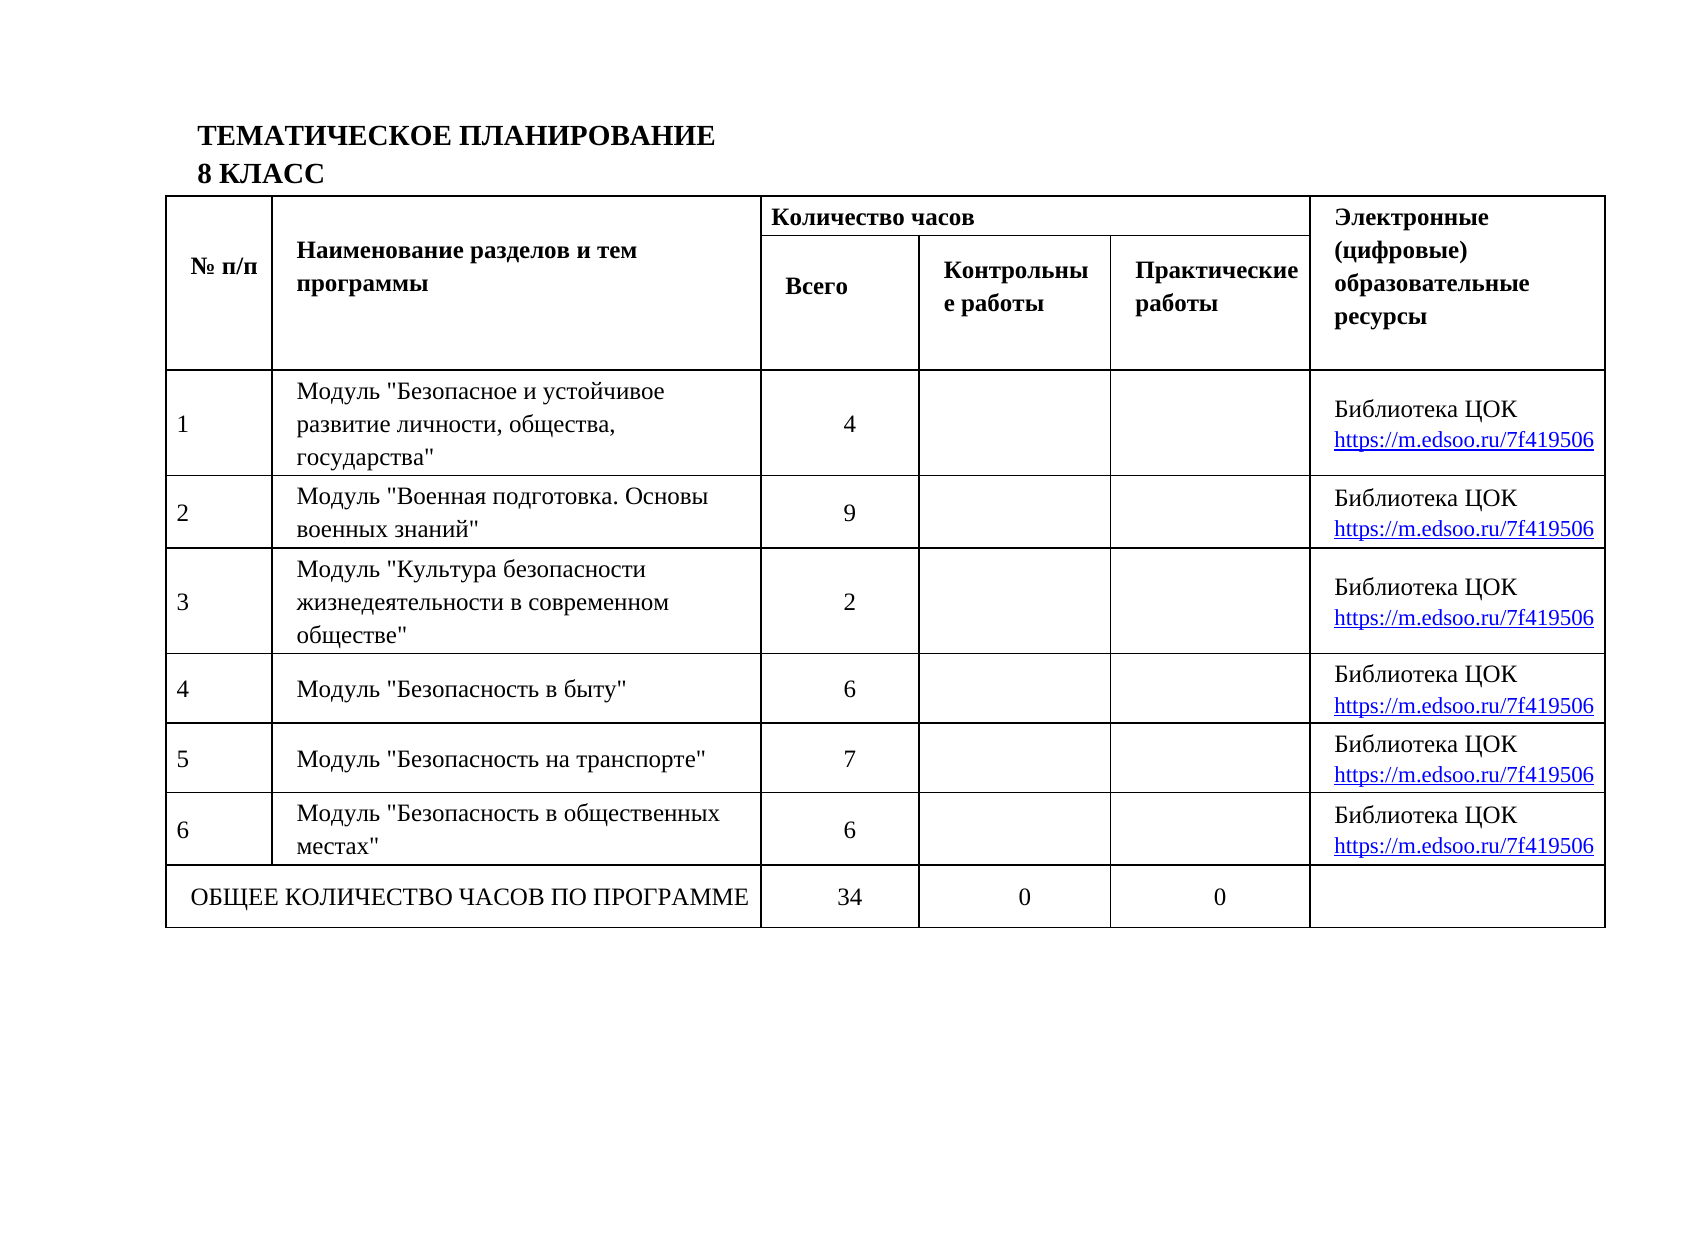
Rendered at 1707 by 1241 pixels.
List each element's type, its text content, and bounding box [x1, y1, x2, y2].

table_cell [920, 793, 1110, 864]
table_cell 7 [762, 724, 918, 792]
table_cell Модуль "Безопасность на транспорте" [273, 724, 760, 792]
table_cell Практические работы [1111, 236, 1309, 369]
table_cell [920, 371, 1110, 474]
table_cell [1111, 476, 1309, 547]
table_cell Библиотека ЦОК https://m.edsoo.ru/7f419506 [1311, 549, 1604, 652]
table_cell Библиотека ЦОК https://m.edsoo.ru/7f419506 [1311, 793, 1604, 864]
table_header № п/п [167, 197, 271, 369]
table_cell Модуль "Культура безопасности жизнедеятельности в современном обществе" [273, 549, 760, 652]
table_cell Библиотека ЦОК https://m.edsoo.ru/7f419506 [1311, 654, 1604, 722]
table_cell 5 [167, 724, 271, 792]
table_cell Контрольные работы [920, 236, 1110, 369]
text ТЕМАТИЧЕСКОЕ ПЛАНИРОВАНИЕ [190, 118, 1618, 152]
table_cell 6 [762, 793, 918, 864]
table_cell Библиотека ЦОК https://m.edsoo.ru/7f419506 [1311, 724, 1604, 792]
table_cell Всего [762, 236, 918, 369]
table_cell 6 [762, 654, 918, 722]
table_cell Библиотека ЦОК https://m.edsoo.ru/7f419506 [1311, 371, 1604, 474]
text 8 КЛАСС [190, 157, 1618, 190]
table_header Наименование разделов и тем программы [273, 197, 760, 369]
table_cell [920, 476, 1110, 547]
table_cell [920, 724, 1110, 792]
table_cell [1111, 793, 1309, 864]
table_cell 1 [167, 371, 271, 474]
table_cell 2 [167, 476, 271, 547]
table_cell 4 [762, 371, 918, 474]
table_cell Модуль "Безопасность в быту" [273, 654, 760, 722]
table_cell 2 [762, 549, 918, 652]
table_cell [1111, 549, 1309, 652]
table_cell Модуль "Военная подготовка. Основы военных знаний" [273, 476, 760, 547]
table_cell Модуль "Безопасность в общественных местах" [273, 793, 760, 864]
table_cell 0 [1111, 866, 1309, 927]
table_header Электронные (цифровые) образовательные ресурсы [1311, 197, 1604, 369]
table_cell Библиотека ЦОК https://m.edsoo.ru/7f419506 [1311, 476, 1604, 547]
table_header Количество часов [762, 197, 1309, 234]
table_cell 34 [762, 866, 918, 927]
table_cell ОБЩЕЕ КОЛИЧЕСТВО ЧАСОВ ПО ПРОГРАММЕ [167, 866, 760, 927]
table_cell [1311, 866, 1604, 927]
table_cell Модуль "Безопасное и устойчивое развитие личности, общества, государства" [273, 371, 760, 474]
table_cell 0 [920, 866, 1110, 927]
table_cell 6 [167, 793, 271, 864]
table_cell [1111, 371, 1309, 474]
table_cell 3 [167, 549, 271, 652]
table_cell [920, 549, 1110, 652]
table_cell 4 [167, 654, 271, 722]
table_cell [1111, 724, 1309, 792]
table_cell [1111, 654, 1309, 722]
table_cell 9 [762, 476, 918, 547]
table_cell [920, 654, 1110, 722]
